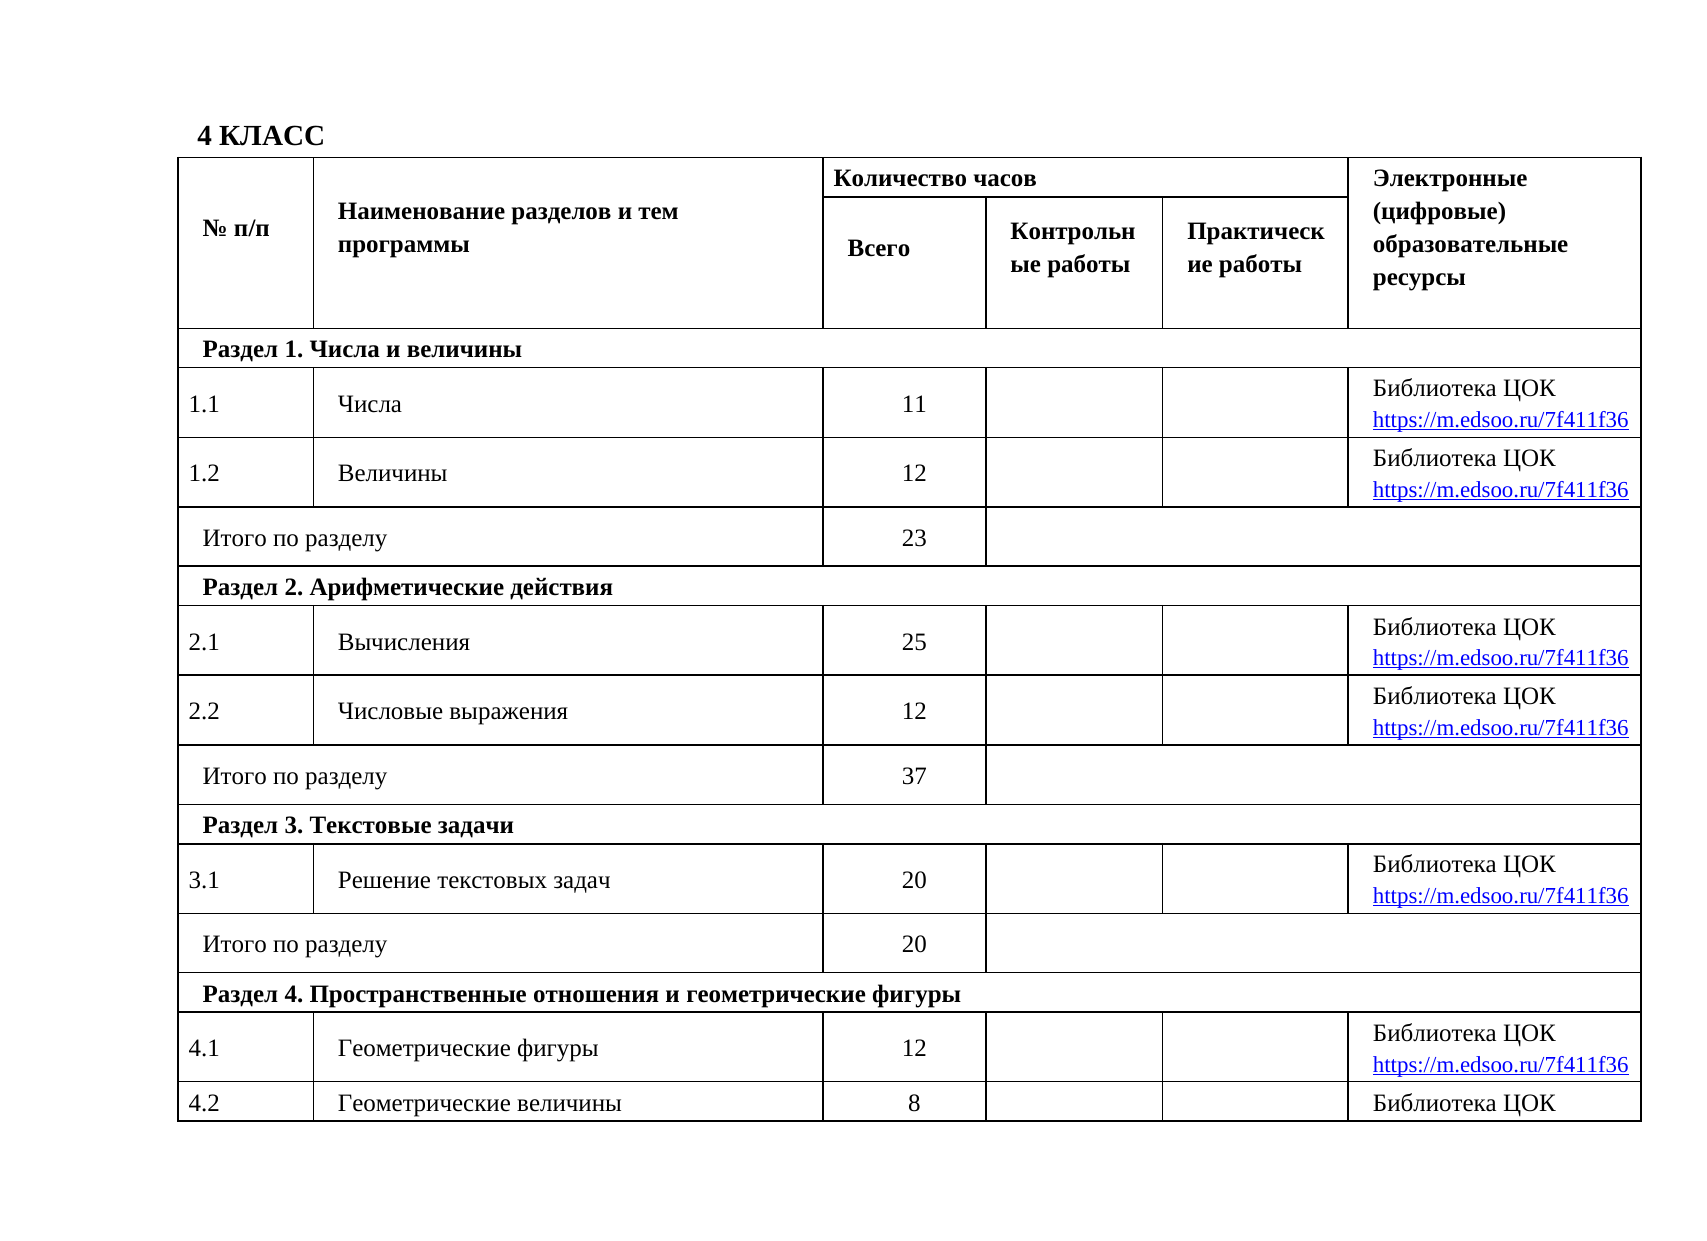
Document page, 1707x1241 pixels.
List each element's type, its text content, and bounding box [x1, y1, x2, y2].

table_cell 4.2 [179, 1082, 313, 1120]
table_cell 2.1 [179, 606, 313, 674]
table_cell 3.1 [179, 845, 313, 912]
table_cell 12 [824, 1013, 985, 1081]
table_cell Контрольные работы [987, 198, 1162, 327]
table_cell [314, 1082, 822, 1120]
table_cell 25 [824, 606, 985, 674]
table_cell [987, 508, 1640, 565]
table_cell Геометрические фигуры [314, 1013, 822, 1081]
table_cell [987, 676, 1162, 744]
table_cell [1163, 368, 1347, 436]
table_cell Раздел 4. Пространственные отношения и геометрические фигуры [179, 973, 1640, 1011]
table_cell 1.2 [179, 438, 313, 506]
table_cell 37 [824, 746, 985, 803]
table_cell [1163, 845, 1347, 912]
table_cell Итого по разделу [179, 508, 822, 565]
table_cell [987, 1013, 1162, 1081]
table_cell Числа [314, 368, 822, 436]
table_cell Библиотека ЦОК https://m.edsoo.ru/7f411f36 [1349, 676, 1640, 744]
table_cell Числовые выражения [314, 676, 822, 744]
table_cell [1163, 1082, 1347, 1120]
table_cell 1.1 [179, 368, 313, 436]
table_cell 23 [824, 508, 985, 565]
table_cell 2.2 [179, 676, 313, 744]
table_cell Вычисления [314, 606, 822, 674]
table_cell Библиотека ЦОК https://m.edsoo.ru/7f411f36 [1349, 845, 1640, 912]
table_cell Библиотека ЦОК https://m.edsoo.ru/7f411f36 [1349, 606, 1640, 674]
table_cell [1349, 1082, 1640, 1120]
table_cell Итого по разделу [179, 746, 822, 803]
table_cell Практические работы [1163, 198, 1347, 327]
table_header № п/п [179, 158, 313, 327]
table_cell [987, 746, 1640, 803]
table_cell [987, 368, 1162, 436]
table_header Электронные (цифровые) образовательные ресурсы [1349, 158, 1640, 327]
table_cell Библиотека ЦОК https://m.edsoo.ru/7f411f36 [1349, 368, 1640, 436]
table_cell [1163, 438, 1347, 506]
table_header Количество часов [824, 158, 1347, 196]
table_cell [1163, 606, 1347, 674]
table_cell Всего [824, 198, 985, 327]
table_cell 4.1 [179, 1013, 313, 1081]
table_cell 8 [824, 1082, 985, 1120]
table_cell [987, 606, 1162, 674]
table_cell [987, 1082, 1162, 1120]
table_cell [1163, 676, 1347, 744]
table_cell Итого по разделу [179, 914, 822, 972]
table_cell 20 [824, 845, 985, 912]
table_cell [987, 438, 1162, 506]
table_cell Величины [314, 438, 822, 506]
table_cell 12 [824, 676, 985, 744]
table_cell Решение текстовых задач [314, 845, 822, 912]
table_cell 11 [824, 368, 985, 436]
table_header Наименование разделов и тем программы [314, 158, 822, 327]
text 4 КЛАСС [190, 118, 1618, 152]
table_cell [1349, 1013, 1640, 1081]
table_cell Раздел 2. Арифметические действия [179, 567, 1640, 605]
table_cell Библиотека ЦОК https://m.edsoo.ru/7f411f36 [1349, 438, 1640, 506]
table_cell 20 [824, 914, 985, 972]
table_cell 12 [824, 438, 985, 506]
table_cell [987, 845, 1162, 912]
table_cell [987, 914, 1640, 972]
table_cell Раздел 1. Числа и величины [179, 329, 1640, 367]
table_cell Раздел 3. Текстовые задачи [179, 805, 1640, 843]
table_cell [1163, 1013, 1347, 1081]
